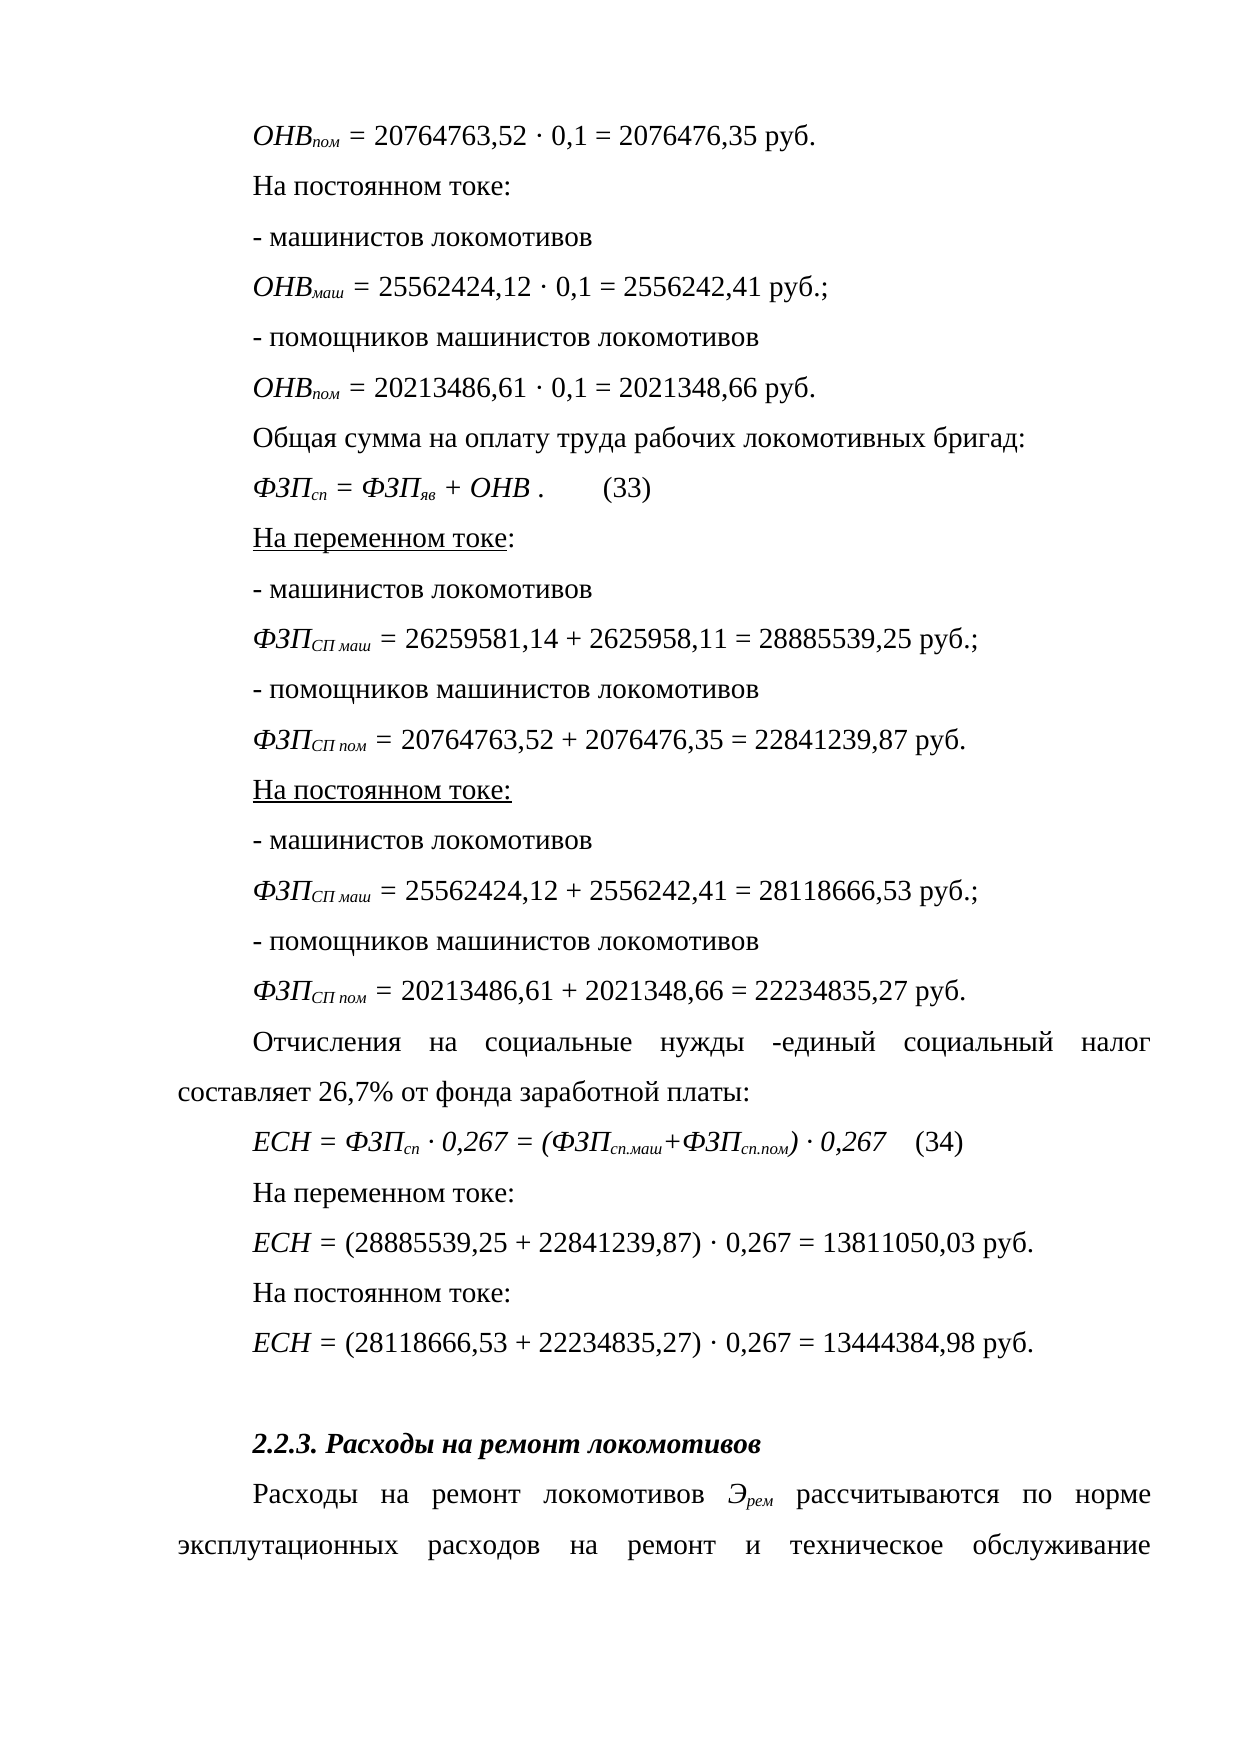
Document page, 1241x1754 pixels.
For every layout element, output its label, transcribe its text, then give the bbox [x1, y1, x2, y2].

text 2.2.3. Расходы на ремонт локомотивов [177, 1426, 1152, 1460]
text ФЗПСП пом = 20213486,61 + 2021348,66 = 22234835,27 руб. [177, 973, 1152, 1007]
text На постоянном токе: [177, 772, 1152, 806]
text - машинистов локомотивов [177, 822, 1152, 856]
text - помощников машинистов локомотивов [177, 923, 1152, 957]
text - машинистов локомотивов [177, 571, 1152, 604]
text ФЗПСП маш = 26259581,14 + 2625958,11 = 28885539,25 руб.; [177, 621, 1152, 655]
text ЕСН = ФЗПсп · 0,267 = (ФЗПсп.маш+ФЗПсп.пом) · 0,267 (34) [177, 1124, 1152, 1158]
text - машинистов локомотивов [177, 219, 1152, 252]
text - помощников машинистов локомотивов [177, 319, 1152, 353]
text - помощников машинистов локомотивов [177, 672, 1152, 705]
text Общая сумма на оплату труда рабочих локомотивных бригад: [177, 420, 1152, 453]
text ОНВпом = 20764763,52 · 0,1 = 2076476,35 руб. [177, 118, 1152, 152]
text ФЗПСП пом = 20764763,52 + 2076476,35 = 22841239,87 руб. [177, 722, 1152, 755]
text ФЗПСП маш = 25562424,12 + 2556242,41 = 28118666,53 руб.; [177, 873, 1152, 906]
text ФЗПсп = ФЗПяв + ОНВ . (33) [177, 470, 1152, 504]
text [177, 1477, 1152, 1560]
text На переменном токе: [177, 1175, 1152, 1208]
text ЕСН = (28118666,53 + 22234835,27) · 0,267 = 13444384,98 руб. [177, 1326, 1152, 1359]
text На постоянном токе: [177, 168, 1152, 202]
text ОНВпом = 20213486,61 · 0,1 = 2021348,66 руб. [177, 370, 1152, 403]
text Отчисления на социальные нужды -единый социальный налог составляет 26,7% от фонда заработной платы: [177, 1024, 1152, 1108]
text На переменном токе: [177, 521, 1152, 554]
text ЕСН = (28885539,25 + 22841239,87) · 0,267 = 13811050,03 руб. [177, 1225, 1152, 1258]
text ОНВмаш = 25562424,12 · 0,1 = 2556242,41 руб.; [177, 269, 1152, 303]
text На постоянном токе: [177, 1275, 1152, 1309]
